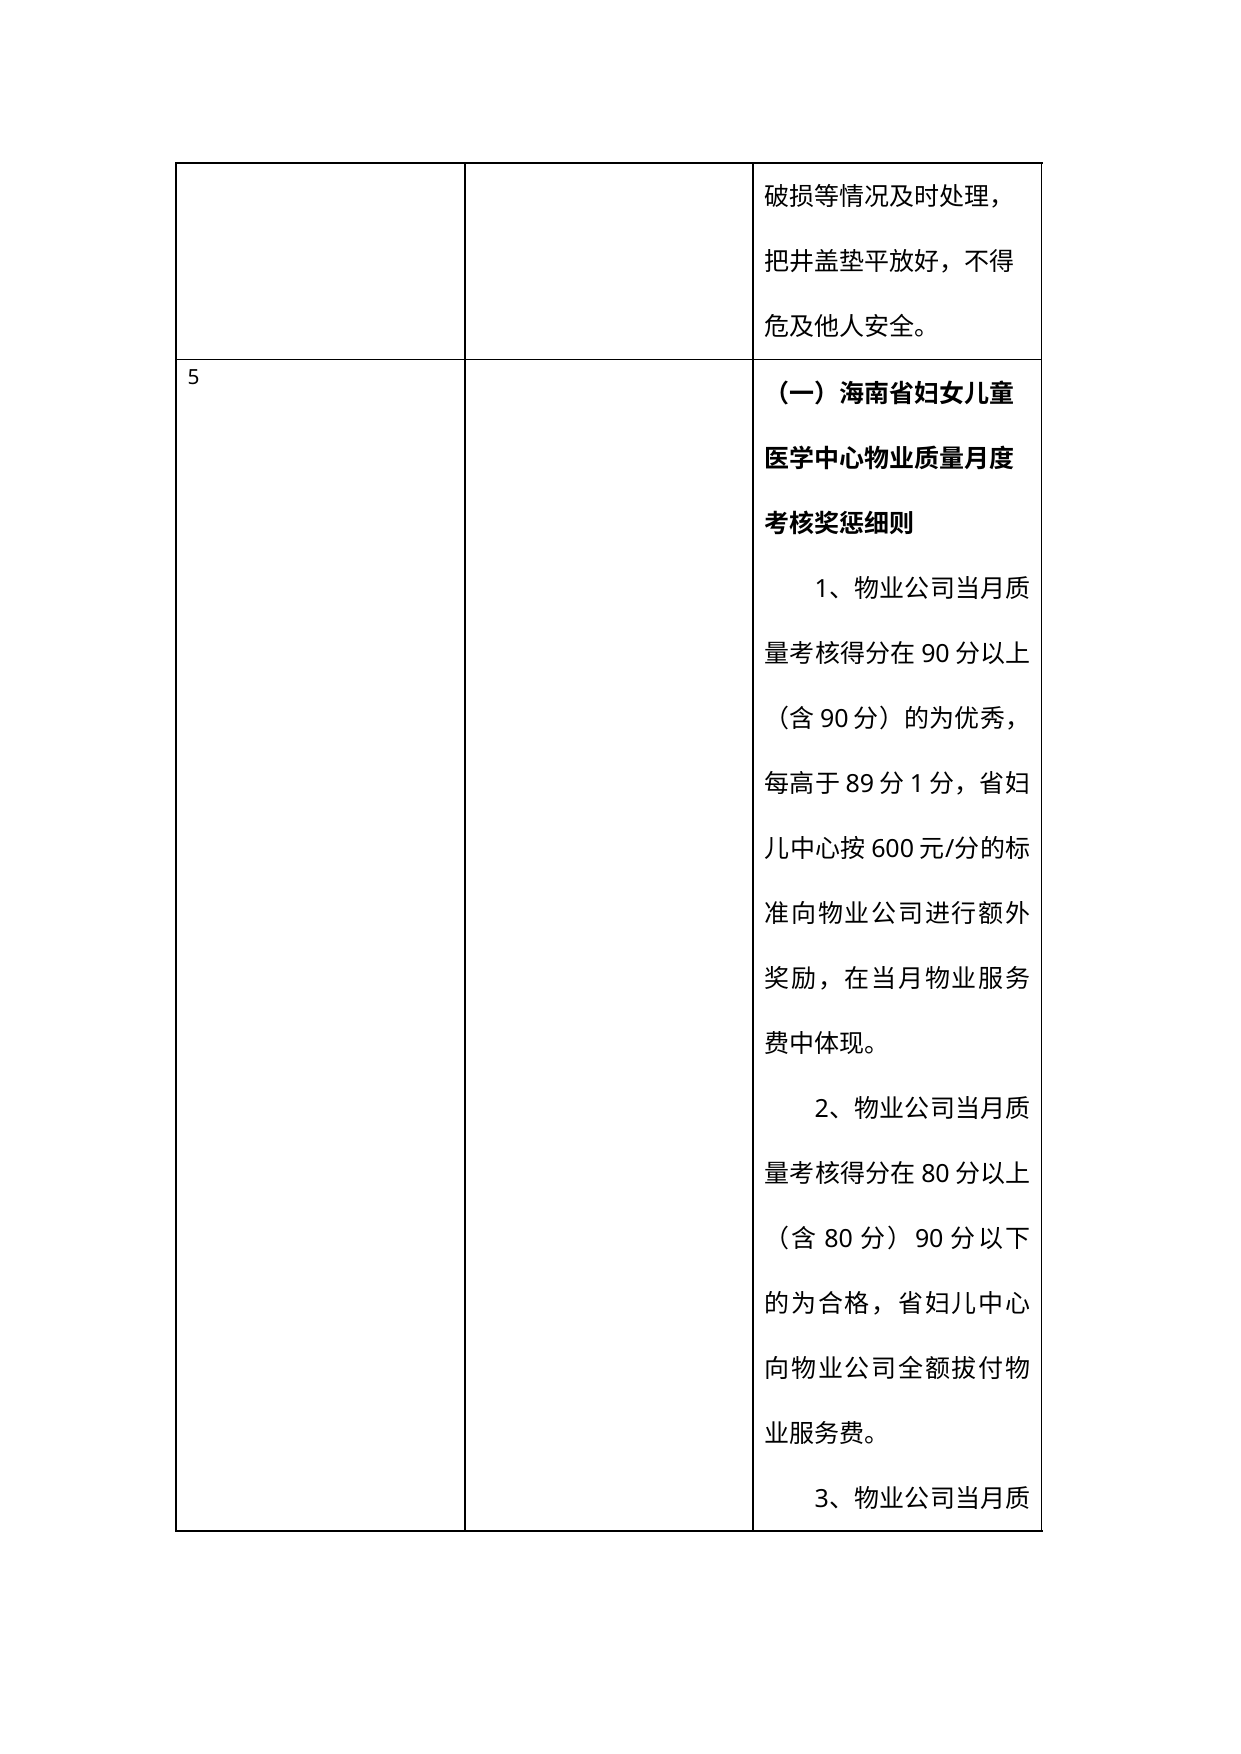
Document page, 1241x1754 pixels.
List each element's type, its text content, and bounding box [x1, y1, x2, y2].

table_cell 4 [177, 164, 464, 358]
table_cell [466, 164, 752, 358]
table_cell [466, 360, 752, 1530]
table_cell 5 [177, 360, 464, 1530]
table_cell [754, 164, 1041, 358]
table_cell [754, 360, 1041, 1530]
